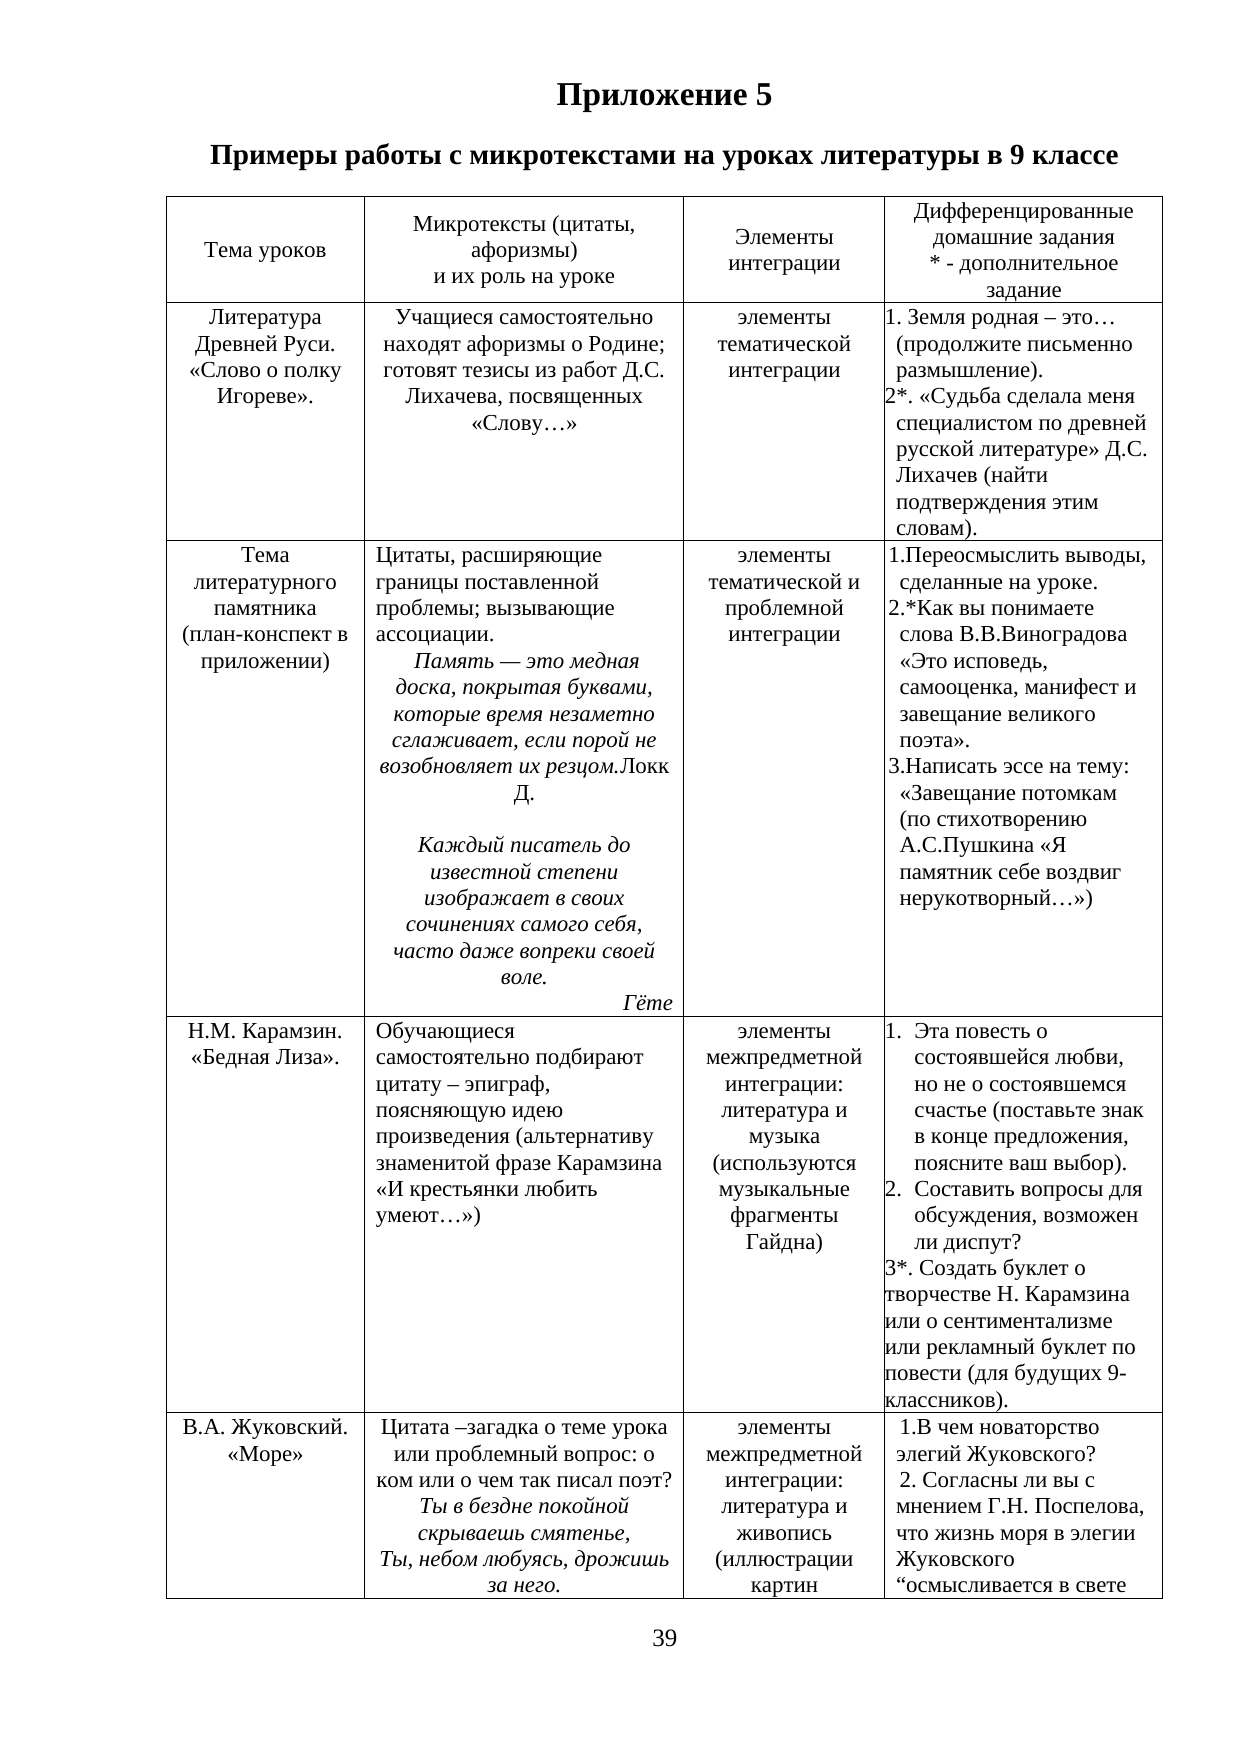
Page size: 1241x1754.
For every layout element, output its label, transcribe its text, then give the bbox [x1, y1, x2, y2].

table_cell Н.М. Карамзин. «Бедная Лиза». [167, 1017, 364, 1412]
table_header Дифференцированные домашние задания * - дополнительное задание [885, 197, 1162, 302]
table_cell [885, 1413, 1162, 1598]
text Приложение 5 [177, 74, 1152, 112]
table_cell Эта повесть о состоявшейся любви, но не о состоявшемся счастье (поставьте знак в конце предложения, поясните ваш выбор). Составить вопросы для обсуждения, возможен ли диспут? 3*. Создать буклет о творчестве Н. Карамзина или о сентиментализме или рекламный буклет по повести (для будущих 9-классников). [885, 1017, 1162, 1412]
table_cell элементы тематической и проблемной интеграции [684, 541, 884, 1016]
table_cell элементы тематической интеграции [684, 303, 884, 540]
table_cell Обучающиеся самостоятельно подбирают цитату – эпиграф, поясняющую идею произведения (альтернативу знаменитой фразе Карамзина «И крестьянки любить умеют…») [365, 1017, 683, 1412]
table_header Элементы интеграции [684, 197, 884, 302]
table_cell Литература Древней Руси. «Слово о полку Игореве». [167, 303, 364, 540]
table_cell Тема литературного памятника (план-конспект в приложении) [167, 541, 364, 1016]
text Примеры работы с микротекстами на уроках литературы в 9 классе [177, 137, 1152, 171]
table_cell элементы межпредметной интеграции: литература и музыка (используются музыкальные фрагменты Гайдна) [684, 1017, 884, 1412]
table_cell 1.Переосмыслить выводы, сделанные на уроке. 2.*Как вы понимаете слова В.В.Виноградова «Это исповедь, самооценка, манифест и завещание великого поэта». 3.Написать эссе на тему: «Завещание потомкам (по стихотворению А.С.Пушкина «Я памятник себе воздвиг нерукотворный…») [885, 541, 1162, 1016]
table_cell Учащиеся самостоятельно находят афоризмы о Родине; готовят тезисы из работ Д.С. Лихачева, посвященных «Слову…» [365, 303, 683, 540]
table_cell 1. Земля родная – это…(продолжите письменно размышление). 2*. «Судьба сделала меня специалистом по древней русской литературе» Д.С. Лихачев (найти подтверждения этим словам). [885, 303, 1162, 540]
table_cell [365, 1413, 683, 1598]
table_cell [684, 1413, 884, 1598]
table_cell Цитаты, расширяющие границы поставленной проблемы; вызывающие ассоциации. Память — это медная доска, покрытая буквами, которые время незаметно сглаживает, если порой не возобновляет их резцом.Локк Д. Каждый писатель до известной степени изображает в своих сочинениях самого себя, часто даже вопреки своей воле. Гёте [365, 541, 683, 1016]
table_header Тема уроков [167, 197, 364, 302]
table_header Микротексты (цитаты, афоризмы) и их роль на уроке [365, 197, 683, 302]
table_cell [167, 1413, 364, 1598]
